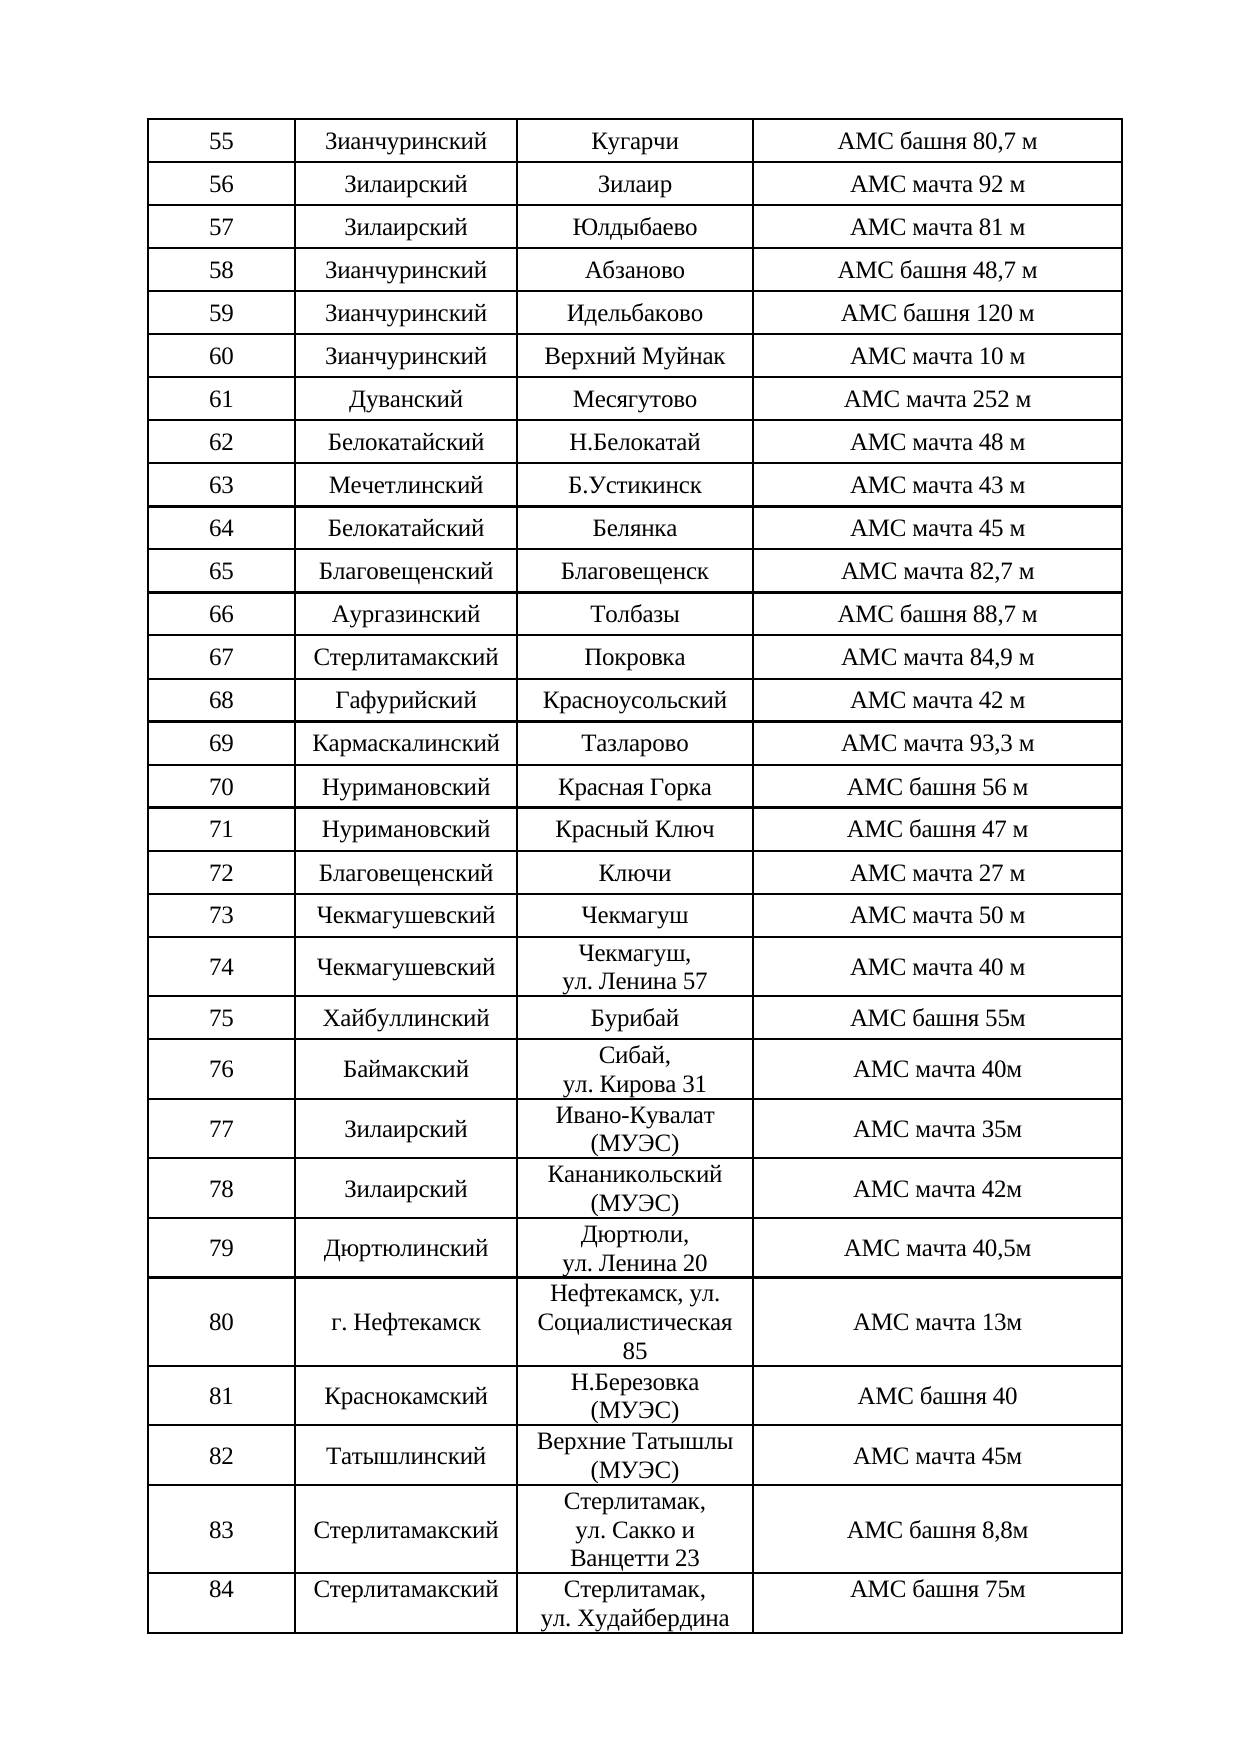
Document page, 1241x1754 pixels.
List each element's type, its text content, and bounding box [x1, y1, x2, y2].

table_cell Тазларово [518, 723, 752, 763]
table_cell АМС башня 120 м [754, 292, 1121, 333]
table_cell Благовещенский [296, 550, 516, 591]
table_cell Татышлинский [296, 1426, 516, 1484]
table_cell 82 [149, 1426, 294, 1484]
table_cell 57 [149, 206, 294, 247]
table_cell Cтерлитамак, ул. Сакко и Ванцетти 23 [518, 1486, 752, 1572]
table_cell Белокатайский [296, 421, 516, 462]
table_cell АМС башня 8,8м [754, 1486, 1121, 1572]
table_cell АМС мачта 40м [754, 1040, 1121, 1098]
table_cell Нуримановский [296, 809, 516, 849]
table_cell Зилаирский [296, 1159, 516, 1217]
table_cell Покровка [518, 636, 752, 677]
table_cell 72 [149, 852, 294, 892]
table_cell 64 [149, 508, 294, 548]
table_cell 73 [149, 895, 294, 936]
table_cell Зианчуринский [296, 335, 516, 376]
table_cell 69 [149, 723, 294, 763]
table_cell АМС башня 56 м [754, 766, 1121, 806]
table_cell Дюртюли, ул. Ленина 20 [518, 1219, 752, 1276]
table_cell АМС мачта 27 м [754, 852, 1121, 892]
table_cell 63 [149, 464, 294, 505]
table_cell Абзаново [518, 249, 752, 290]
table_cell Гафурийский [296, 680, 516, 720]
table_cell Кананикольский (МУЭС) [518, 1159, 752, 1217]
table_cell АМС мачта 40,5м [754, 1219, 1121, 1276]
table_cell Зилаирский [296, 163, 516, 204]
table_cell 70 [149, 766, 294, 806]
table_cell Н.Белокатай [518, 421, 752, 462]
table_cell Чекмагуш, ул. Ленина 57 [518, 938, 752, 995]
table_cell 68 [149, 680, 294, 720]
table_cell АМС мачта 10 м [754, 335, 1121, 376]
table_cell Благовещенск [518, 550, 752, 591]
table_cell 65 [149, 550, 294, 591]
table_cell Красная Горка [518, 766, 752, 806]
table_cell Краснокамский [296, 1367, 516, 1424]
table_cell Верхние Татышлы (МУЭС) [518, 1426, 752, 1484]
table_cell Чекмагушевский [296, 895, 516, 936]
table_cell Зианчуринский [296, 249, 516, 290]
table_cell 60 [149, 335, 294, 376]
table_cell 81 [149, 1367, 294, 1424]
table_cell Красный Ключ [518, 809, 752, 849]
table_cell 80 [149, 1279, 294, 1365]
table_cell АМС мачта 84,9 м [754, 636, 1121, 677]
table_cell Месягутово [518, 378, 752, 419]
table_cell Б.Устикинск [518, 464, 752, 505]
table_cell Юлдыбаево [518, 206, 752, 247]
table_cell Нефтекамск, ул. Социалистическая 85 [518, 1279, 752, 1365]
table_cell АМС башня 75м [754, 1574, 1121, 1632]
table_cell Зианчуринский [296, 292, 516, 333]
table_cell г. Нефтекамск [296, 1279, 516, 1365]
table_cell 78 [149, 1159, 294, 1217]
table_cell Сибай, ул. Кирова 31 [518, 1040, 752, 1098]
table_cell Дуванский [296, 378, 516, 419]
table_cell АМС мачта 42 м [754, 680, 1121, 720]
table_cell АМС мачта 48 м [754, 421, 1121, 462]
table_cell 79 [149, 1219, 294, 1276]
table_cell АМС мачта 43 м [754, 464, 1121, 505]
table_cell Ивано-Кувалат (МУЭС) [518, 1100, 752, 1157]
table_cell Верхний Муйнак [518, 335, 752, 376]
table_cell АМС башня 80,7 м [754, 120, 1121, 161]
table_cell Красноусольский [518, 680, 752, 720]
table_cell Н.Березовка (МУЭС) [518, 1367, 752, 1424]
table_cell АМС мачта 45м [754, 1426, 1121, 1484]
table_cell 74 [149, 938, 294, 995]
table_cell АМС мачта 92 м [754, 163, 1121, 204]
table_cell Кугарчи [518, 120, 752, 161]
table_cell Чекмагуш [518, 895, 752, 936]
table_cell Белокатайский [296, 508, 516, 548]
table_cell 83 [149, 1486, 294, 1572]
table_cell Баймакский [296, 1040, 516, 1098]
table_cell 55 [149, 120, 294, 161]
table_cell АМС мачта 13м [754, 1279, 1121, 1365]
table_cell 58 [149, 249, 294, 290]
table_cell Стерлитамакский [296, 1574, 516, 1632]
table_cell 77 [149, 1100, 294, 1157]
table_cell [518, 1574, 752, 1632]
table_cell АМС башня 55м [754, 997, 1121, 1038]
table_cell АМС башня 88,7 м [754, 594, 1121, 634]
table_cell Чекмагушевский [296, 938, 516, 995]
table_cell 76 [149, 1040, 294, 1098]
table_cell Идельбаково [518, 292, 752, 333]
table_cell Зилаирский [296, 1100, 516, 1157]
table_cell 59 [149, 292, 294, 333]
table_cell Ключи [518, 852, 752, 892]
table_cell Аургазинский [296, 594, 516, 634]
table_cell Стерлитамакский [296, 636, 516, 677]
table_cell АМС мачта 50 м [754, 895, 1121, 936]
table_cell Дюртюлинский [296, 1219, 516, 1276]
table_cell АМС мачта 42м [754, 1159, 1121, 1217]
table_cell АМС мачта 45 м [754, 508, 1121, 548]
table_cell Зилаирский [296, 206, 516, 247]
table_cell 67 [149, 636, 294, 677]
table_cell АМС мачта 35м [754, 1100, 1121, 1157]
table_cell 71 [149, 809, 294, 849]
table_cell 66 [149, 594, 294, 634]
table_cell Стерлитамакский [296, 1486, 516, 1572]
table_cell АМС мачта 40 м [754, 938, 1121, 995]
table_cell АМС мачта 252 м [754, 378, 1121, 419]
table_cell Бурибай [518, 997, 752, 1038]
table_cell Благовещенский [296, 852, 516, 892]
table_cell АМС башня 48,7 м [754, 249, 1121, 290]
table_cell Мечетлинский [296, 464, 516, 505]
table_cell АМС мачта 81 м [754, 206, 1121, 247]
table_cell АМС башня 40 [754, 1367, 1121, 1424]
table_cell 75 [149, 997, 294, 1038]
table_cell АМС мачта 93,3 м [754, 723, 1121, 763]
table_cell 56 [149, 163, 294, 204]
table_cell АМС башня 47 м [754, 809, 1121, 849]
table_cell 84 [149, 1574, 294, 1632]
table_cell 62 [149, 421, 294, 462]
table_cell Белянка [518, 508, 752, 548]
table_cell Хайбуллинский [296, 997, 516, 1038]
table_cell Кармаскалинский [296, 723, 516, 763]
table_cell Нуримановский [296, 766, 516, 806]
table_cell Зилаир [518, 163, 752, 204]
table_cell АМС мачта 82,7 м [754, 550, 1121, 591]
table_cell Зианчуринский [296, 120, 516, 161]
table_cell 61 [149, 378, 294, 419]
table_cell Толбазы [518, 594, 752, 634]
